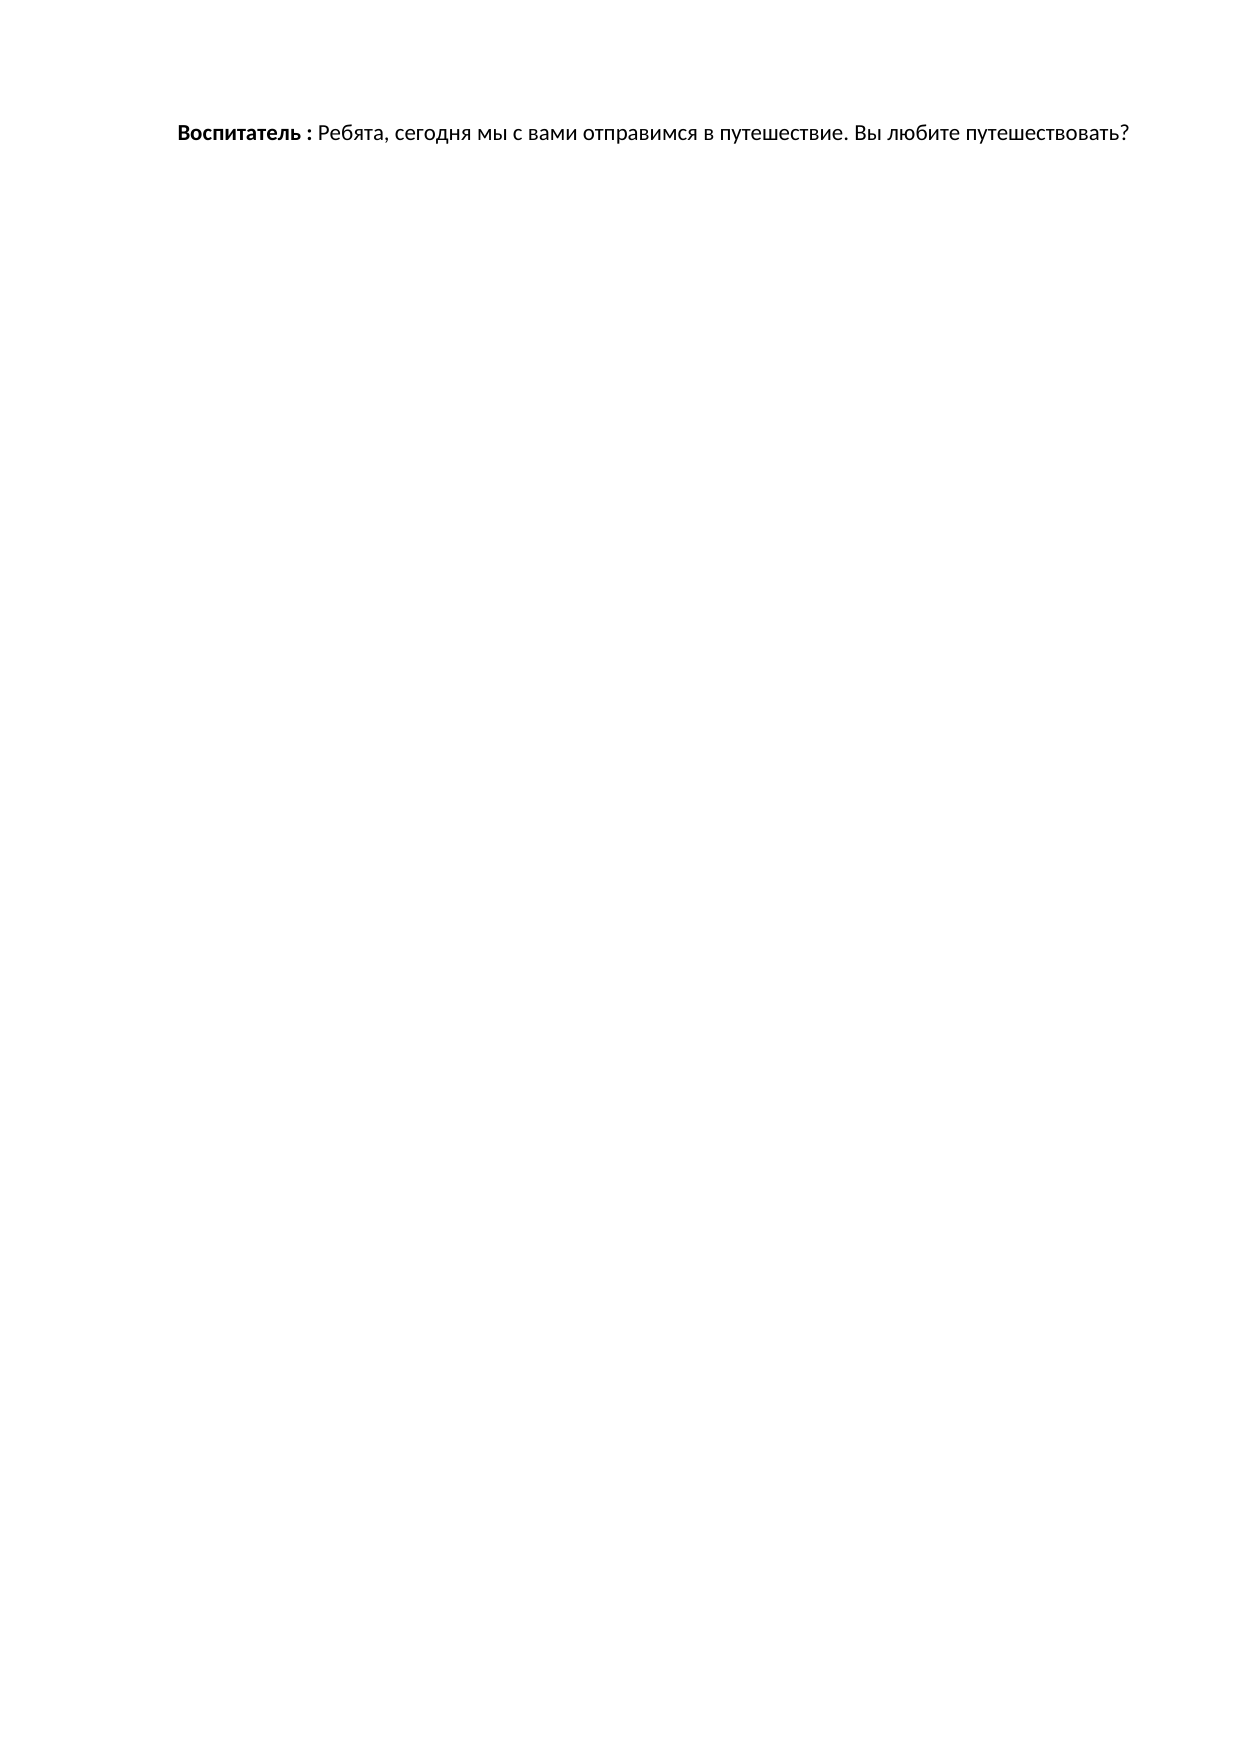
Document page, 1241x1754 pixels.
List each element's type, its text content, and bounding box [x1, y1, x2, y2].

text Воспитатель : Ребята, сегодня мы с вами отправимся в путешествие. Вы любите путешествовать? [177, 118, 1152, 146]
